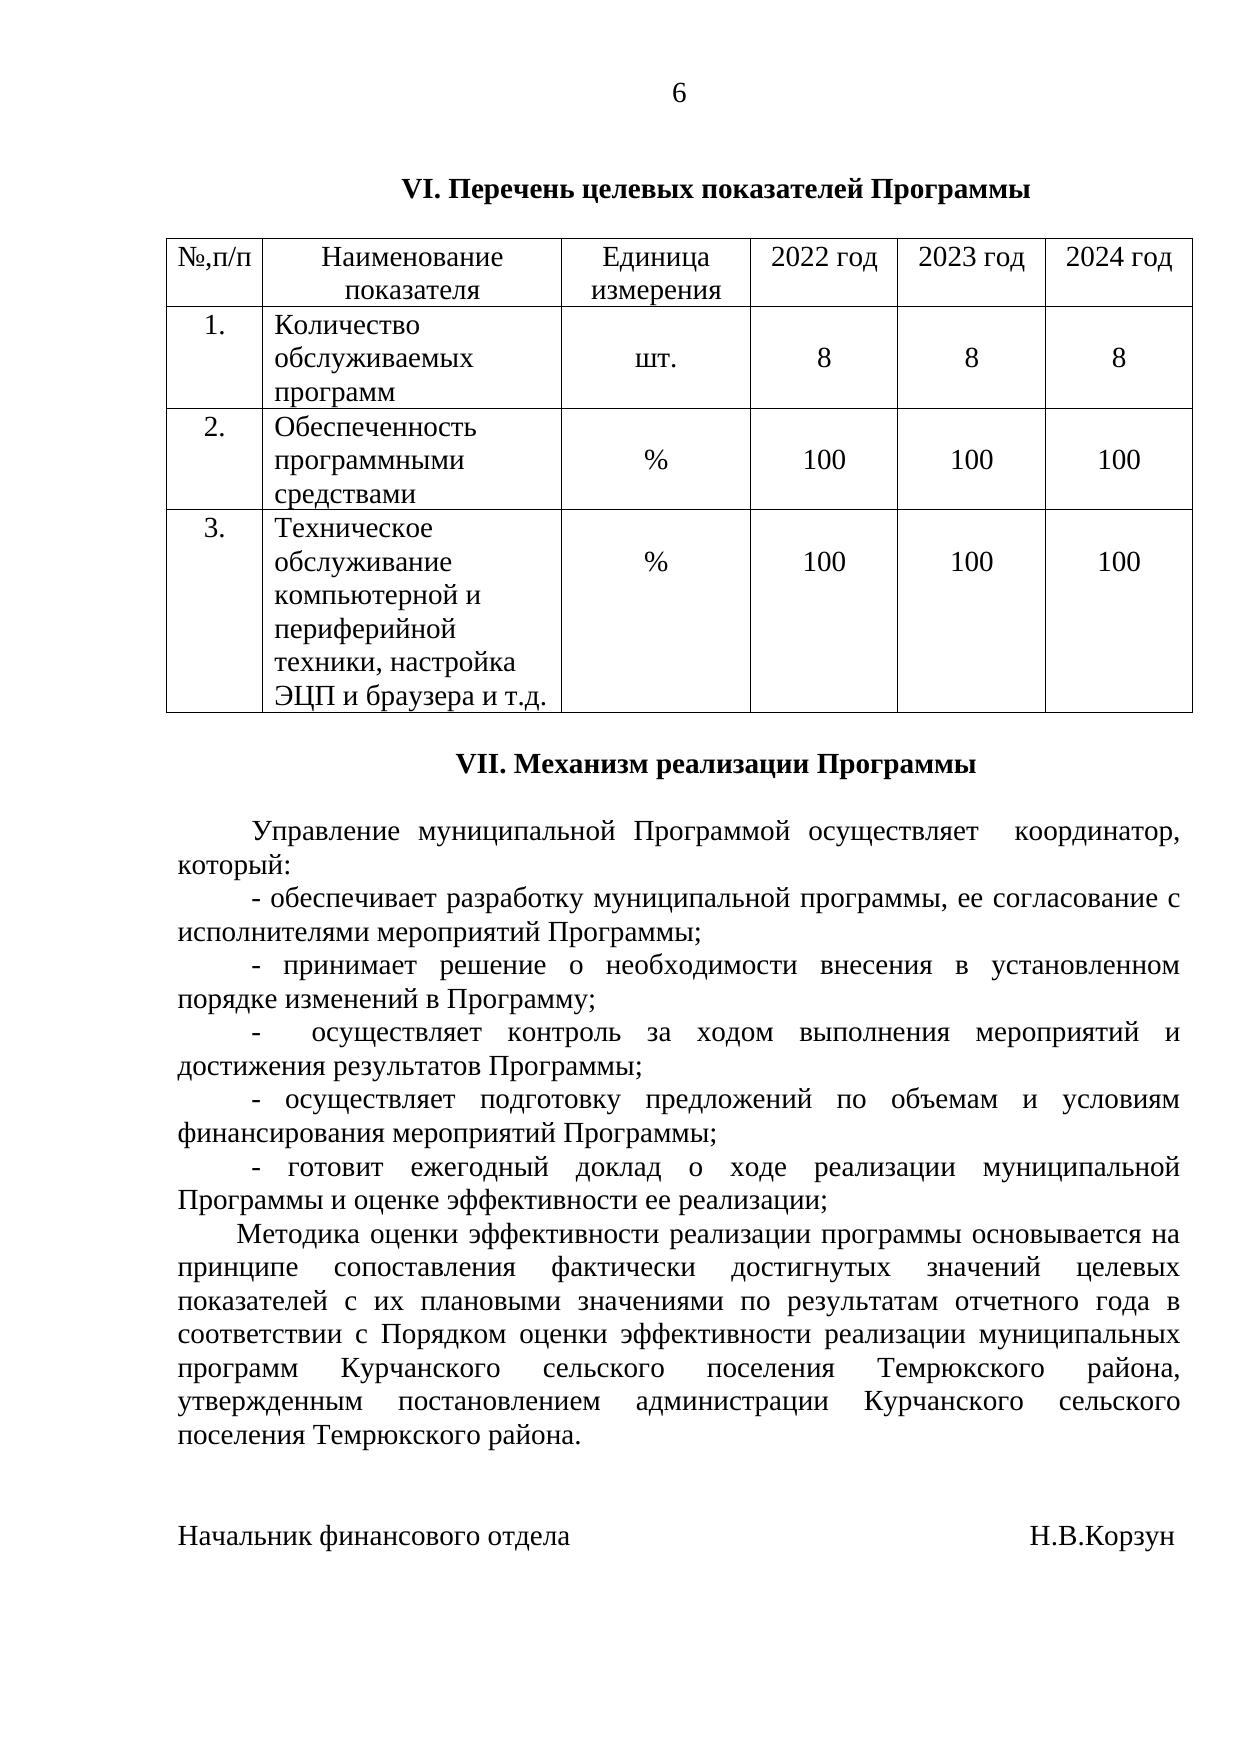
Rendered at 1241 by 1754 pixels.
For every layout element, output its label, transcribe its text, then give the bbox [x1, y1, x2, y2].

table_cell 100 [751, 510, 897, 712]
text - принимает решение о необходимости внесения в установленном порядке изменений в Программу; [177, 947, 1181, 1014]
text Начальник финансового отдела Н.В.Корзун [177, 1518, 1181, 1551]
table_cell шт. [562, 307, 750, 408]
table_cell 8 [898, 307, 1045, 408]
table_cell 100 [751, 409, 897, 509]
text - осуществляет контроль за ходом выполнения мероприятий и достижения результатов Программы; [177, 1014, 1181, 1082]
text - готовит ежегодный доклад о ходе реализации муниципальной Программы и оценке эффективности ее реализации; [177, 1149, 1181, 1216]
text - обеспечивает разработку муниципальной программы, ее согласование с исполнителями мероприятий Программы; [177, 880, 1181, 947]
table_header Единица измерения [562, 239, 750, 306]
table_header №,п/п [167, 239, 262, 306]
table_cell Обеспеченность программными средствами [263, 409, 561, 509]
table_cell 100 [1046, 409, 1192, 509]
table_header 2024 год [1046, 239, 1192, 306]
table_cell 3. [167, 510, 262, 712]
table_cell 2. [167, 409, 262, 509]
text VII. Механизм реализации Программы [177, 746, 1181, 780]
text - осуществляет подготовку предложений по объемам и условиям финансирования мероприятий Программы; [177, 1082, 1181, 1149]
table_header 2022 год [751, 239, 897, 306]
text VI. Перечень целевых показателей Программы [177, 171, 1181, 204]
table_cell 100 [1046, 510, 1192, 712]
text Методика оценки эффективности реализации программы основывается на принципе сопоставления фактически достигнутых значений целевых показателей с их плановыми значениями по результатам отчетного года в соответствии с Порядком оценки эффективности реализации муниципальных программ Курчанского сельского поселения Темрюкского района, утвержденным постановлением администрации Курчанского сельского поселения Темрюкского района. [177, 1216, 1181, 1451]
table_cell 100 [898, 510, 1045, 712]
table_cell 1. [167, 307, 262, 408]
text Управление муниципальной Программой осуществляет координатор, который: [177, 813, 1181, 880]
table_cell % [562, 510, 750, 712]
table_cell 8 [751, 307, 897, 408]
table_cell % [562, 409, 750, 509]
table_cell Количество обслуживаемых программ [263, 307, 561, 408]
table_cell 8 [1046, 307, 1192, 408]
table_cell Техническое обслуживание компьютерной и периферийной техники, настройка ЭЦП и браузера и т.д. [263, 510, 561, 712]
table_header 2023 год [898, 239, 1045, 306]
table_header Наименование показателя [263, 239, 561, 306]
table_cell 100 [898, 409, 1045, 509]
